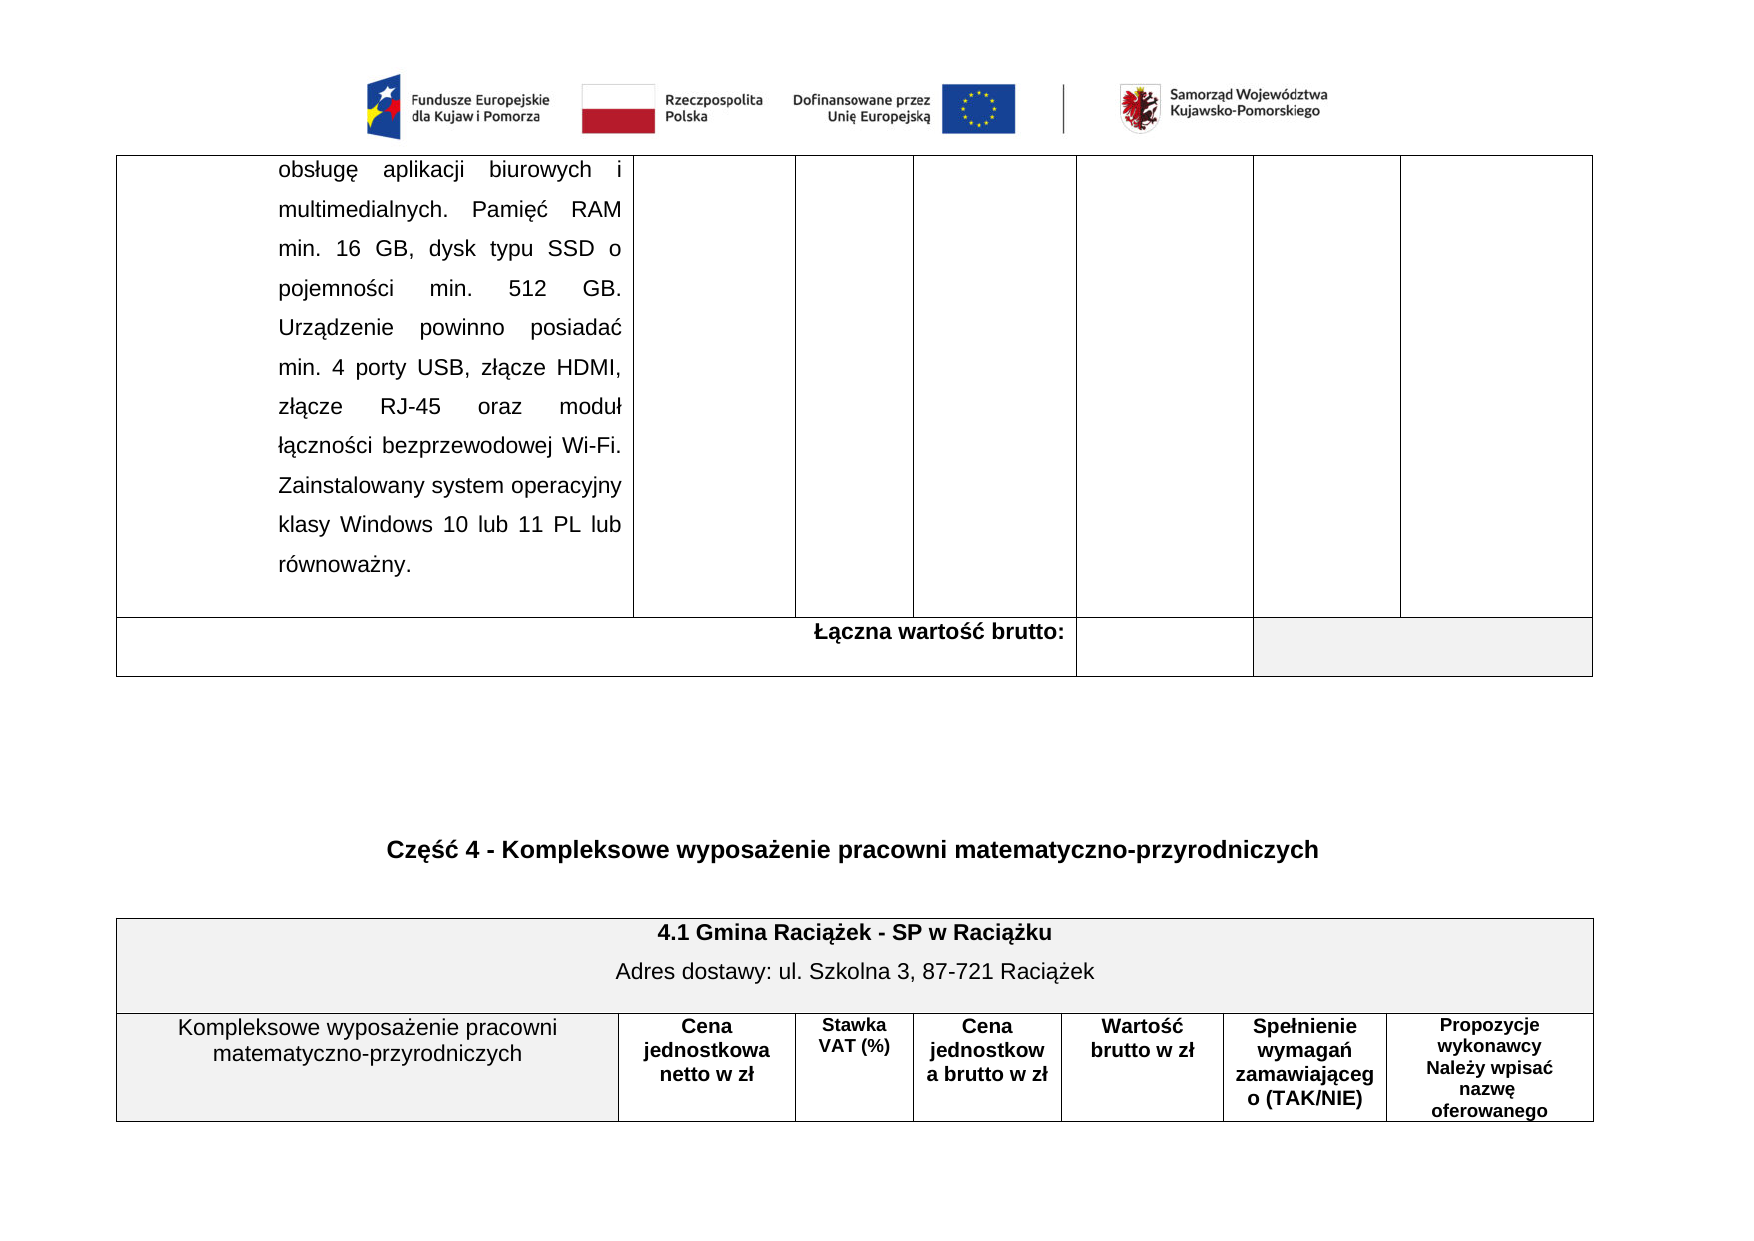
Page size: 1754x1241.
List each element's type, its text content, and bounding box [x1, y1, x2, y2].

table_cell Wartość brutto w zł [1062, 1014, 1223, 1121]
table_cell [1077, 618, 1253, 676]
table_cell [1401, 156, 1592, 617]
table_cell Spełnienie wymagań zamawiającego (TAK/NIE) [1224, 1014, 1386, 1121]
picture [351, 59, 1359, 155]
table_header 4.1 Gmina Raciążek - SP w Raciążku Adres dostawy: ul. Szkolna 3, 87-721 Raciążek [117, 919, 1593, 1012]
table_cell [914, 156, 1076, 617]
table_cell Łączna wartość brutto: [117, 618, 1076, 676]
table_cell Cena jednostkowa netto w zł [619, 1014, 795, 1121]
table_cell Cena jednostkowa brutto w zł [914, 1014, 1061, 1121]
table_cell Stawka VAT (%) [796, 1014, 913, 1121]
table_cell Propozycje wykonawcy Należy wpisać nazwę oferowanego asortymentu oraz producenta i numer katalogowy [1387, 1014, 1593, 1121]
table_cell [1077, 156, 1253, 617]
table_cell [796, 156, 913, 617]
table_cell [1254, 156, 1400, 617]
table_cell [1254, 618, 1592, 676]
table_cell Kompleksowe wyposażenie pracowni matematyczno-przyrodniczych [117, 1014, 618, 1121]
text Część 4 - Kompleksowe wyposażenie pracowni matematyczno-przyrodniczych [89, 835, 1618, 863]
table_cell [634, 156, 795, 617]
